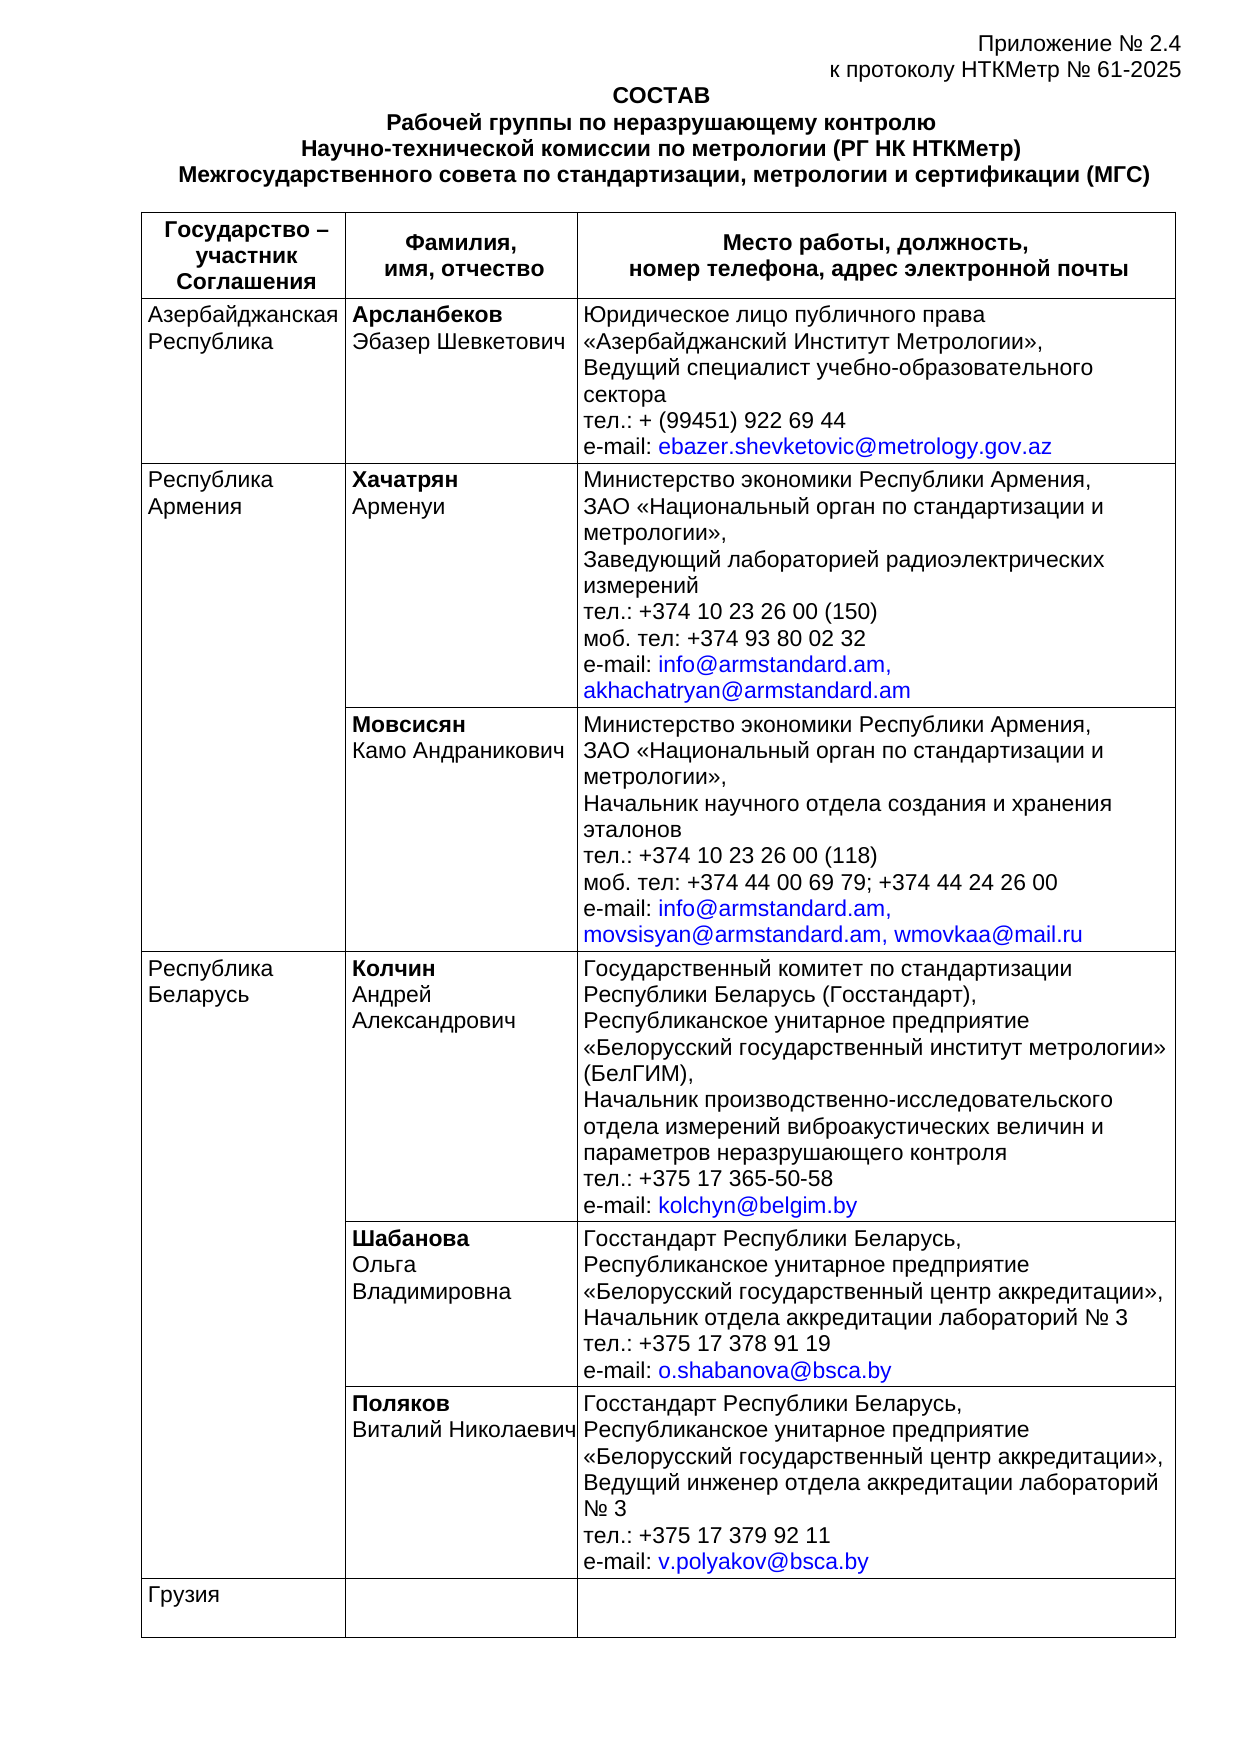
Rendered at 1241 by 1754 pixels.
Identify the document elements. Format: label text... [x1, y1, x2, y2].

table_cell Хачатрян Арменуи [346, 464, 577, 707]
table_cell Юридическое лицо публичного права «Азербайджанский Институт Метрологии», Ведущий специалист учебно-образовательного сектора тел.: + (99451) 922 69 44 е-mail: ebazer.shevketovic@metrology.gov.az [578, 299, 1175, 462]
table_header Место работы, должность, номер телефона, адрес электронной почты [578, 213, 1175, 297]
table_cell Арсланбеков Эбазер Шевкетович [346, 299, 577, 462]
title СОСТАВ Рабочей группы по неразрушающему контролю Научно-технической комиссии по метрологии (РГ НК НТКМетр) Межгосударственного совета по стандартизации, метрологии и сертификации (МГС) [148, 82, 1181, 188]
table_cell Министерство экономики Республики Армения, ЗАО «Национальный орган по стандартизации и метрологии», Заведующий лабораторией радиоэлектрических измерений тел.: +374 10 23 26 00 (150) моб. тел: +374 93 80 02 32 е-mail: info@armstandard.am, akhachatryan@armstandard.am [578, 464, 1175, 707]
table_header Фамилия, имя, отчество [346, 213, 577, 297]
table_header Государство – участник Соглашения [142, 213, 345, 297]
table_cell Азербайджанская Республика [142, 299, 345, 462]
table_cell Поляков Виталий Николаевич [346, 1387, 577, 1577]
table_cell Мовсисян Камо Андраникович [346, 708, 577, 951]
table_cell Шабанова Ольга Владимировна [346, 1222, 577, 1386]
table_cell [578, 1579, 1175, 1637]
table_cell Госстандарт Республики Беларусь, Республиканское унитарное предприятие «Белорусский государственный центр аккредитации», Ведущий инженер отдела аккредитации лабораторий № 3 тел.: +375 17 379 92 11 e-mail: v.polyakov@bsca.by [578, 1387, 1175, 1577]
table_cell Государственный комитет по стандартизации Республики Беларусь (Госстандарт), Республиканское унитарное предприятие «Белорусский государственный институт метрологии» (БелГИМ), Начальник производственно-исследовательского отдела измерений виброакустических величин и параметров неразрушающего контроля тел.: +375 17 365-50-58 e-mail: kolchyn@belgim.by [578, 952, 1175, 1221]
table_cell [346, 1579, 577, 1637]
table_cell Республика Беларусь [142, 952, 345, 1577]
table_cell Республика Армения [142, 464, 345, 951]
table_cell Госстандарт Республики Беларусь, Республиканское унитарное предприятие «Белорусский государственный центр аккредитации», Начальник отдела аккредитации лабораторий № 3 тел.: +375 17 378 91 19 e-mail: o.shabanova@bsca.by [578, 1222, 1175, 1386]
table_cell Колчин Андрей Александрович [346, 952, 577, 1221]
table_cell Министерство экономики Республики Армения, ЗАО «Национальный орган по стандартизации и метрологии», Начальник научного отдела создания и хранения эталонов тел.: +374 10 23 26 00 (118) моб. тел: +374 44 00 69 79; +374 44 24 26 00 е-mail: info@armstandard.am, movsisyan@armstandard.am, wmovkaa@mail.ru [578, 708, 1175, 951]
table_cell Грузия [142, 1579, 345, 1637]
